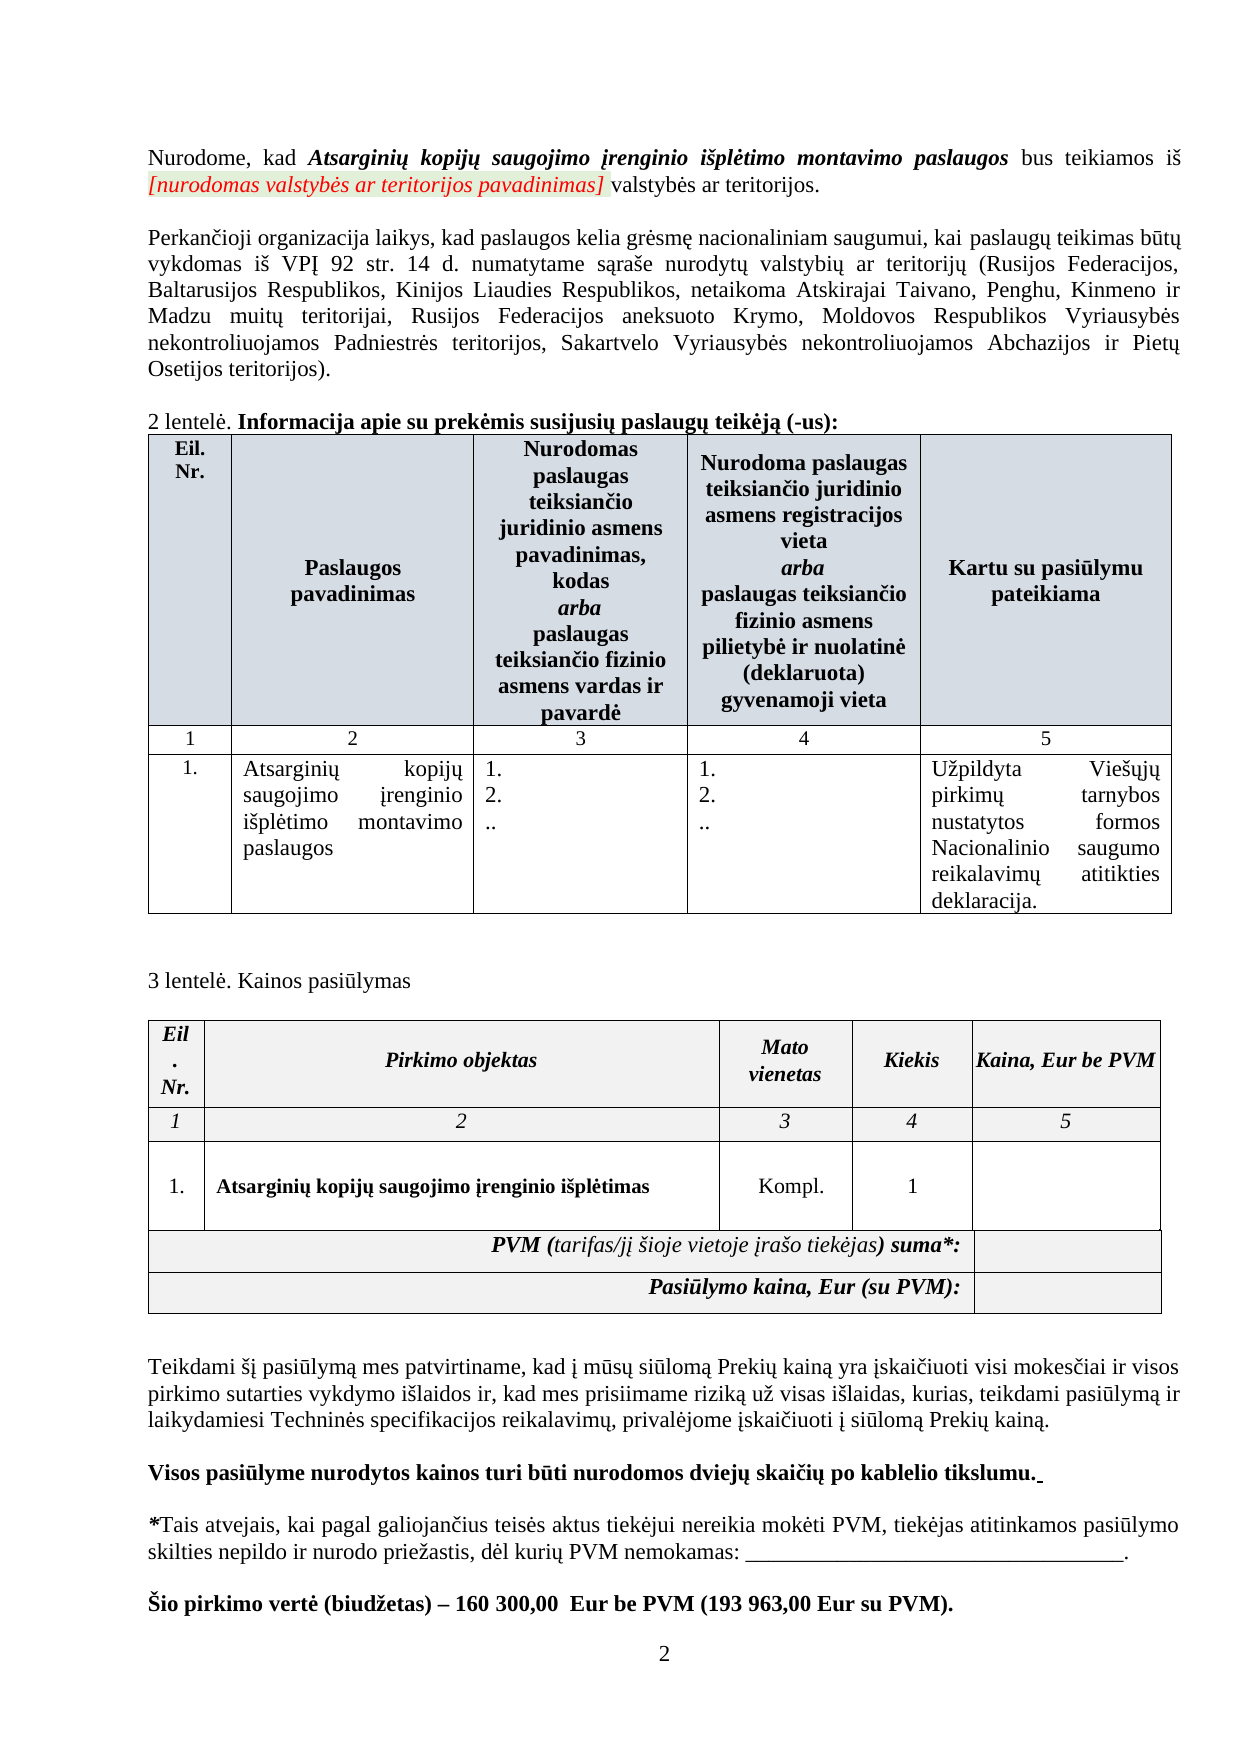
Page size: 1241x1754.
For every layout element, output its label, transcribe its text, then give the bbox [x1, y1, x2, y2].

table_cell Užpildyta Viešųjų pirkimų tarnybos nustatytos formos Nacionalinio saugumo reikalavimų atitikties deklaracija. [921, 755, 1171, 913]
table_cell [975, 1231, 1161, 1272]
table_header Mato vienetas [720, 1021, 852, 1107]
text 3 lentelė. Kainos pasiūlymas [148, 967, 1181, 993]
text Perkančioji organizacija laikys, kad paslaugos kelia grėsmę nacionaliniam saugumui, kai paslaugų teikimas būtų vykdomas iš VPĮ 92 str. 14 d. numatytame sąraše nurodytų valstybių ar teritorijų (Rusijos Federacijos, Baltarusijos Respublikos, Kinijos Liaudies Respublikos, netaikoma Atskirajai Taivano, Penghu, Kinmeno ir Madzu muitų teritorijai, Rusijos Federacijos aneksuoto Krymo, Moldovos Respublikos Vyriausybės nekontroliuojamos Padniestrės teritorijos, Sakartvelo Vyriausybės nekontroliuojamos Abchazijos ir Pietų Osetijos teritorijos). [148, 223, 1181, 382]
table_header Eil. Nr. [149, 435, 231, 725]
text Teikdami šį pasiūlymą mes patvirtiname, kad į mūsų siūlomą Prekių kainą yra įskaičiuoti visi mokesčiai ir visos pirkimo sutarties vykdymo išlaidos ir, kad mes prisiimame riziką už visas išlaidas, kurias, teikdami pasiūlymą ir laikydamiesi Techninės specifikacijos reikalavimų, privalėjome įskaičiuoti į siūlomą Prekių kainą. [148, 1353, 1181, 1432]
table_header Nurodoma paslaugas teiksiančio juridinio asmens registracijos vieta arba paslaugas teiksiančio fizinio asmens pilietybė ir nuolatinė (deklaruota) gyvenamoji vieta [688, 435, 920, 725]
table_cell 4 [688, 726, 920, 754]
table_cell 1. 2. .. [474, 755, 687, 913]
table_cell Atsarginių kopijų saugojimo įrenginio išplėtimo montavimo paslaugos [232, 755, 473, 913]
table_header Kiekis [853, 1021, 972, 1107]
table_cell 2 [205, 1108, 719, 1141]
table_header Kartu su pasiūlymu pateikiama [921, 435, 1171, 725]
table_cell [973, 1142, 1160, 1230]
table_cell 2 [232, 726, 473, 754]
table_cell PVM (tarifas/jį šioje vietoje įrašo tiekėjas) suma*: [149, 1231, 974, 1272]
table_cell [975, 1273, 1161, 1313]
table_cell 4 [853, 1108, 972, 1141]
table_header Paslaugos pavadinimas [232, 435, 473, 725]
table_header Kaina, Eur be PVM [973, 1021, 1160, 1107]
table_cell 1. [149, 1142, 204, 1230]
text Visos pasiūlyme nurodytos kainos turi būti nurodomos dviejų skaičių po kablelio tikslumu. [148, 1459, 1181, 1485]
text Nurodome, kad Atsarginių kopijų saugojimo įrenginio išplėtimo montavimo paslaugos bus teikiamos iš [nurodomas valstybės ar teritorijos pavadinimas] valstybės ar teritorijos. [148, 144, 1181, 197]
table_cell 5 [921, 726, 1171, 754]
text *Tais atvejais, kai pagal galiojančius teisės aktus tiekėjui nereikia mokėti PVM, tiekėjas atitinkamos pasiūlymo skilties nepildo ir nurodo priežastis, dėl kurių PVM nemokamas: _________________________________. [148, 1511, 1181, 1564]
table_cell 3 [720, 1108, 852, 1141]
table_cell 1 [149, 726, 231, 754]
table_cell 1 [853, 1142, 972, 1230]
text 2 lentelė. Informacija apie su prekėmis susijusių paslaugų teikėją (-us): [148, 408, 1181, 434]
table_header Pirkimo objektas [205, 1021, 719, 1107]
table_cell Pasiūlymo kaina, Eur (su PVM): [149, 1273, 974, 1313]
table_header Nurodomas paslaugas teiksiančio juridinio asmens pavadinimas, kodas arba paslaugas teiksiančio fizinio asmens vardas ir pavardė [474, 435, 687, 725]
table_cell Atsarginių kopijų saugojimo įrenginio išplėtimas [205, 1142, 719, 1230]
table_header Eil. Nr. [149, 1021, 204, 1107]
table_cell 1. [149, 755, 231, 913]
table_cell 3 [474, 726, 687, 754]
text Šio pirkimo vertė (biudžetas) – 160 300,00 Eur be PVM (193 963,00 Eur su PVM). [148, 1590, 1181, 1617]
table_cell 5 [973, 1108, 1160, 1141]
table_cell 1. 2. .. [688, 755, 920, 913]
table_cell Kompl. [720, 1142, 852, 1230]
table_cell 1 [149, 1108, 204, 1141]
